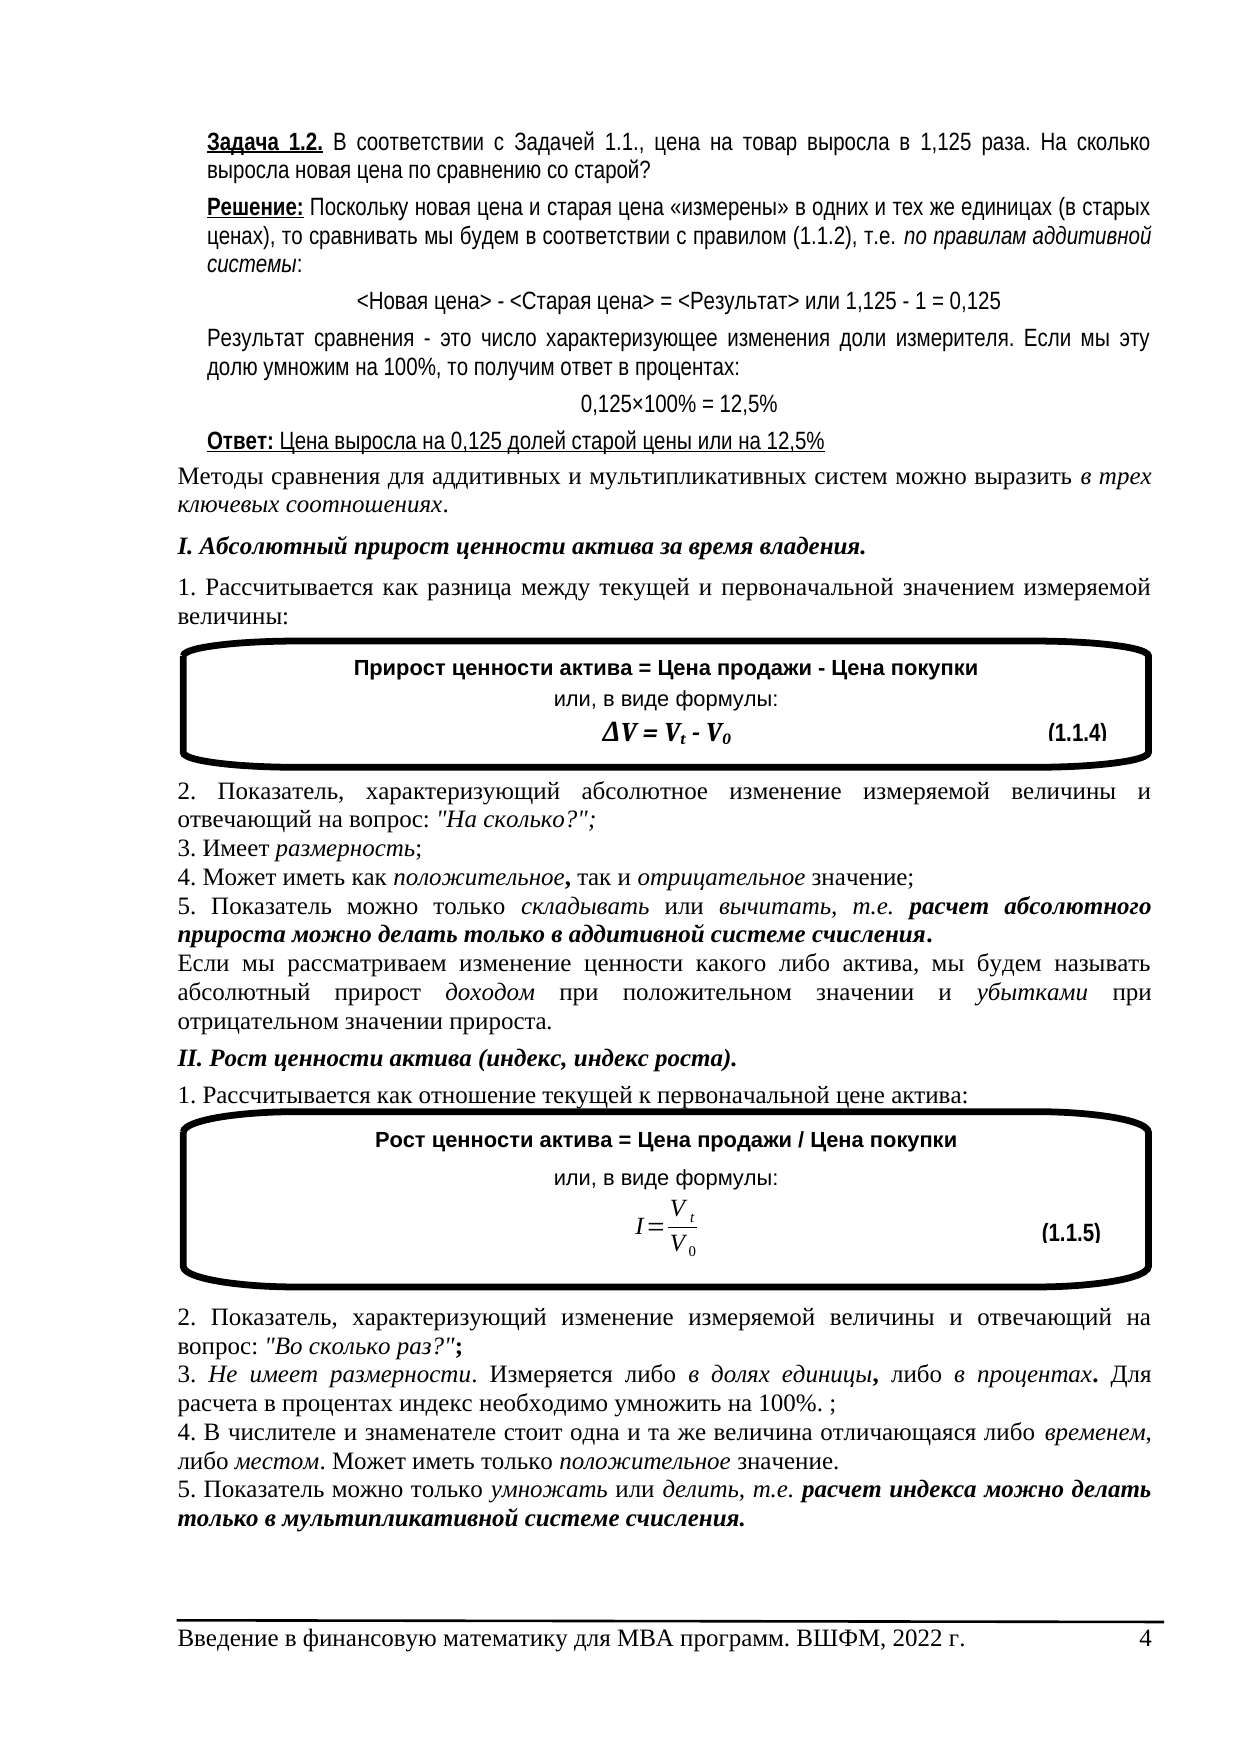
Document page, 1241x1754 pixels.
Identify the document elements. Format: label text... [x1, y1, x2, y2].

text 5. Показатель можно только умножать или делить, т.е. расчет индекса можно делать только в мультипликативной системе счисления. [177, 1474, 1152, 1532]
text 3. Имеет размерность; [177, 833, 1152, 862]
text I. Абсолютный прирост ценности актива за время владения. [177, 531, 1152, 559]
text 2. Показатель, характеризующий абсолютное изменение измеряемой величины и отвечающий на вопрос: "На сколько?"; [177, 776, 1152, 833]
text 4. В числителе и знаменателе стоит одна и та же величина отличающаяся либо временем, либо местом. Может иметь только положительное значение. [177, 1417, 1152, 1474]
text 5. Показатель можно только складывать или вычитать, т.е. расчет абсолютного прироста можно делать только в аддитивной системе счисления. [177, 891, 1152, 948]
text Решение: Поскольку новая цена и старая цена «измерены» в одних и тех же единицах (в старых ценах), то сравнивать мы будем в соответствии с правилом (1.1.2), т.е. по правилам аддитивной системы: [207, 192, 1152, 278]
text Задача 1.2. В соответствии с Задачей 1.1., цена на товар выросла в 1,125 раза. На сколько выросла новая цена по сравнению со старой? [207, 126, 1152, 184]
text 2. Показатель, характеризующий изменение измеряемой величины и отвечающий на вопрос: "Во сколько раз?"; [177, 1302, 1152, 1359]
text 3. Не имеет размерности. Измеряется либо в долях единицы, либо в процентах. Для расчета в процентах индекс необходимо умножить на 100%. ; [177, 1359, 1152, 1417]
text II. Рост ценности актива (индекс, индекс роста). [177, 1043, 1152, 1072]
text 0,125×100% = 12,5% [207, 389, 1152, 418]
text 1. Рассчитывается как разница между текущей и первоначальной значением измеряемой величины: [177, 572, 1152, 629]
text 1. Рассчитывается как отношение текущей к первоначальной цене актива: [177, 1080, 1152, 1109]
text Методы сравнения для аддитивных и мультипликативных систем можно выразить в трех ключевых соотношениях. [177, 461, 1152, 518]
text <Новая цена> - <Старая цена> = <Результат> или 1,125 - 1 = 0,125 [207, 286, 1152, 315]
text Ответ: Цена выросла на 0,125 долей старой цены или на 12,5% [207, 426, 1152, 454]
text Результат сравнения - это число характеризующее изменения доли измерителя. Если мы эту долю умножим на 100%, то получим ответ в процентах: [207, 323, 1152, 381]
text 4. Может иметь как положительное, так и отрицательное значение; [177, 862, 1152, 891]
text Если мы рассматриваем изменение ценности какого либо актива, мы будем называть абсолютный прирост доходом при положительном значении и убытками при отрицательном значении прироста. [177, 948, 1152, 1034]
